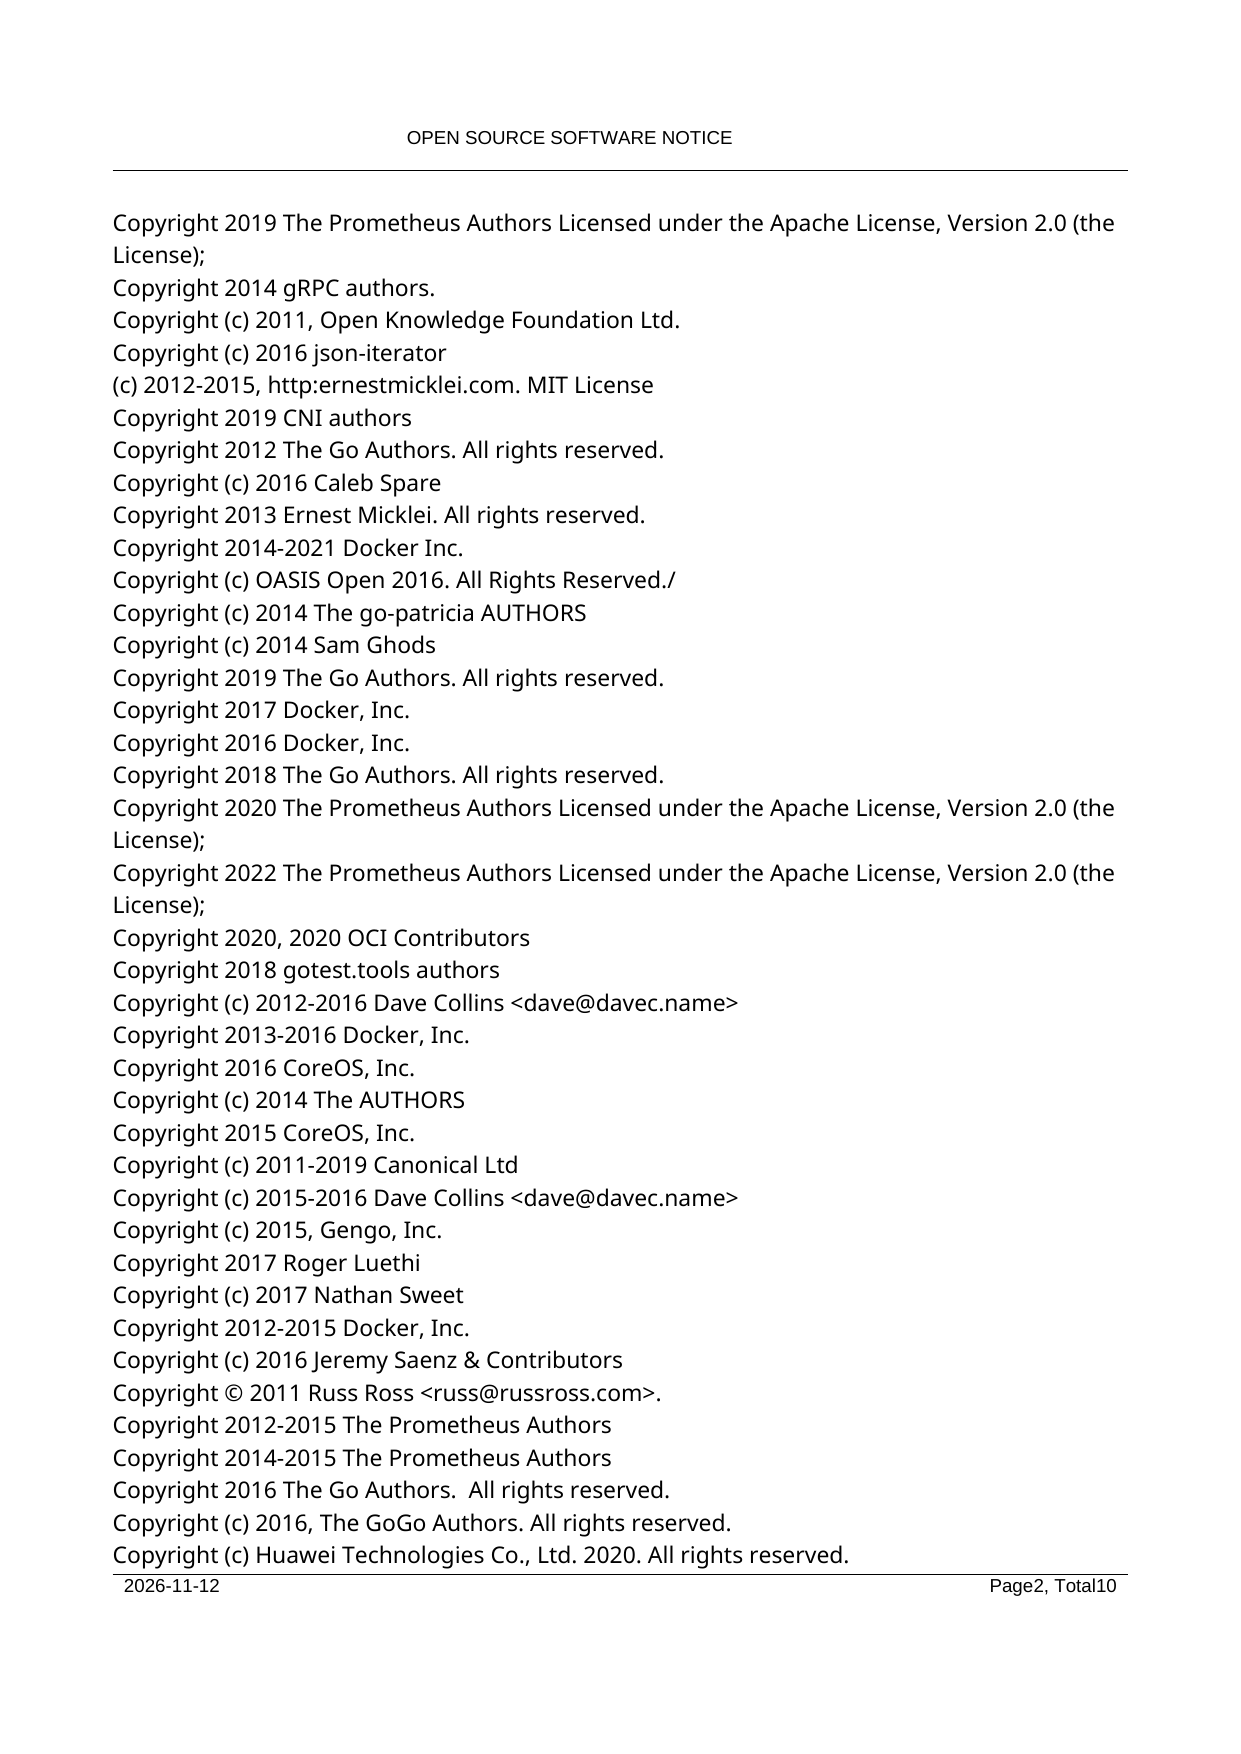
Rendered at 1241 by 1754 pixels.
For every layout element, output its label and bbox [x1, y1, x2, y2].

text [112, 206, 1128, 1571]
